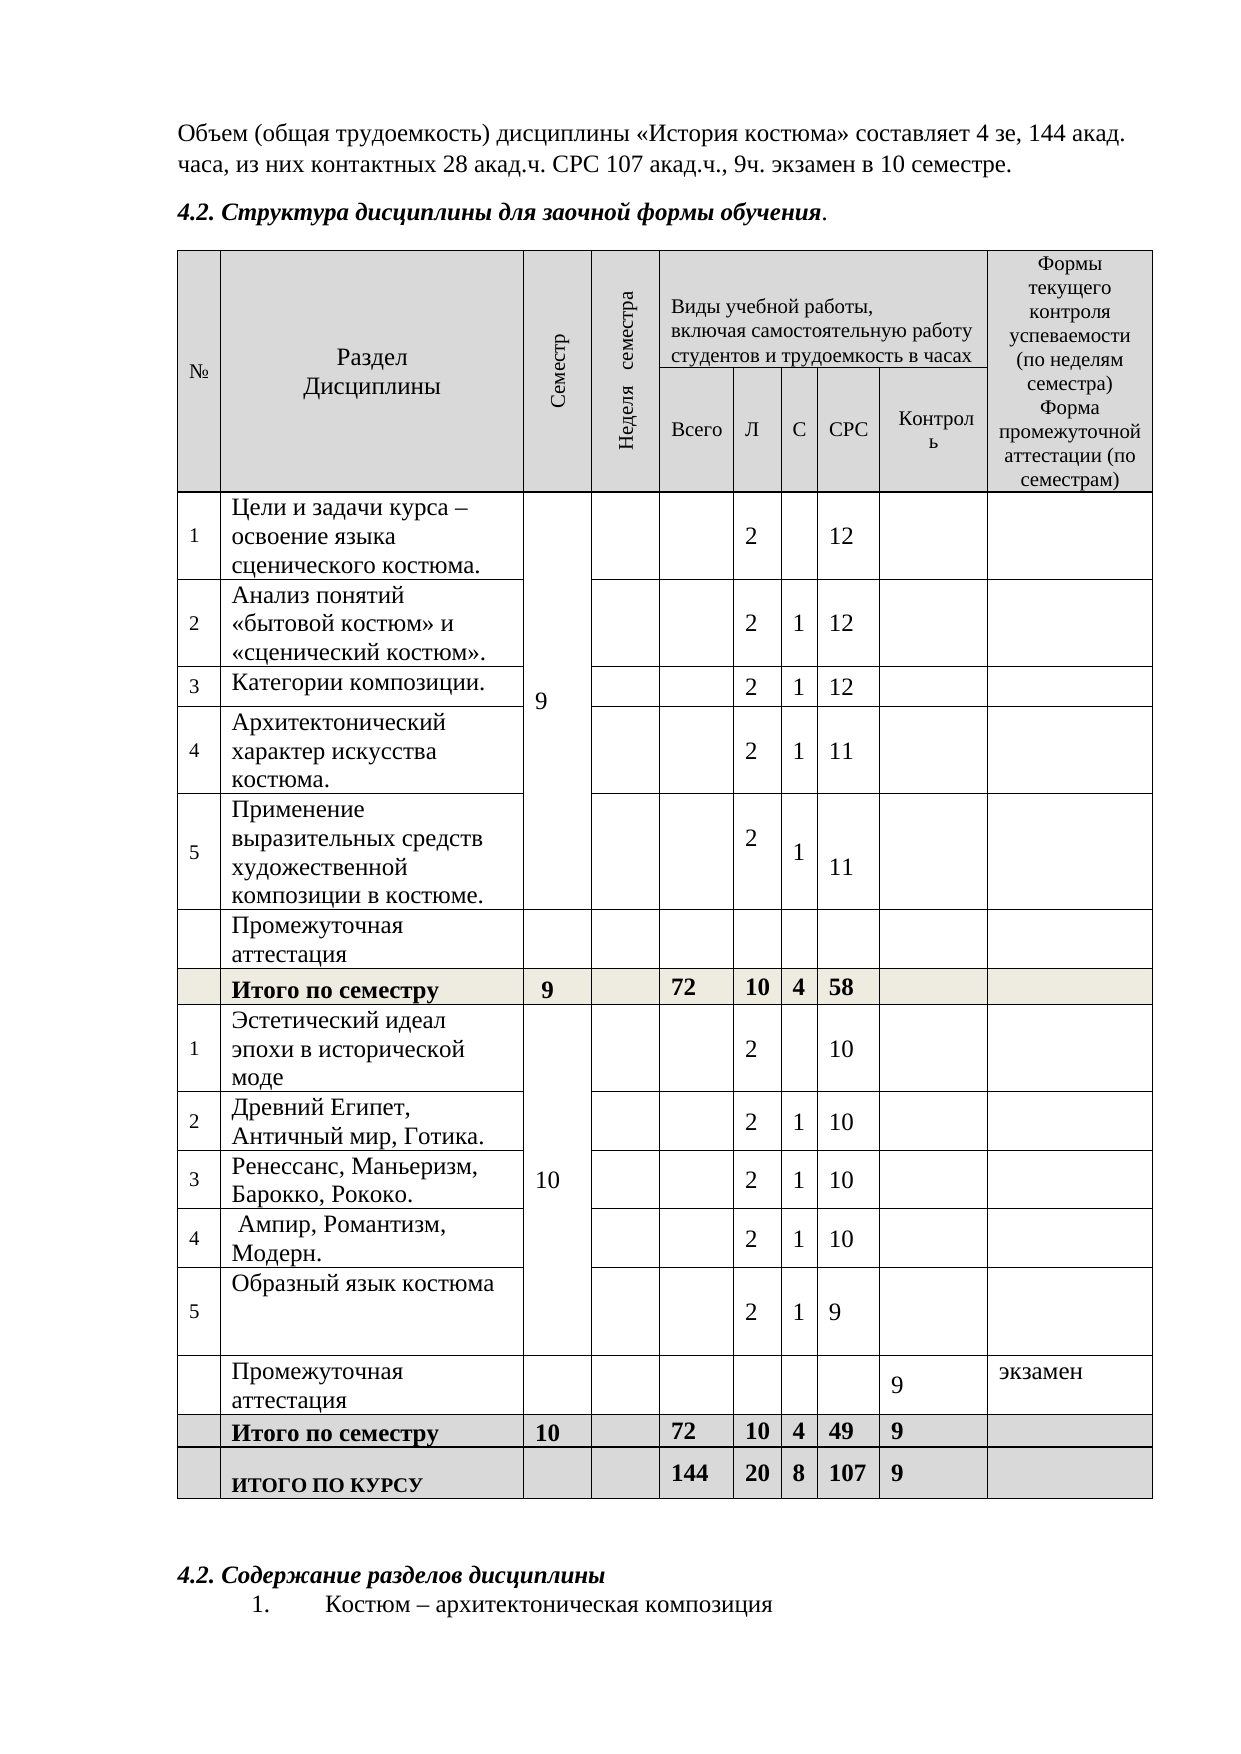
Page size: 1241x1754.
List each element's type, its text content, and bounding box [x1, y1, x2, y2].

table_cell 2 [734, 1092, 781, 1150]
table_cell [988, 1415, 1152, 1446]
table_cell [660, 1356, 733, 1414]
table_cell [660, 580, 733, 666]
table_header № [178, 251, 220, 491]
table_cell [592, 580, 659, 666]
table_cell [592, 1356, 659, 1414]
table_cell 72 [660, 1415, 733, 1446]
table_cell [880, 667, 987, 706]
table_cell [880, 1209, 987, 1267]
table_cell СРС [818, 368, 879, 491]
table_cell 144 [660, 1448, 733, 1498]
table_cell [592, 1005, 659, 1091]
table_cell [524, 1356, 591, 1414]
table_header Виды учебной работы, включая самостоятельную работу студентов и трудоемкость в часах [660, 251, 987, 367]
table_cell 9 [524, 493, 591, 909]
table_cell 1 [782, 1151, 817, 1208]
table_cell 10 [818, 1209, 879, 1267]
table_cell 10 [818, 1005, 879, 1091]
table_cell [660, 1209, 733, 1267]
table_cell Архитектонический характер искусства костюма. [221, 707, 523, 793]
table_cell [988, 1448, 1152, 1498]
table_cell [988, 1092, 1152, 1150]
table_cell Контроль [880, 368, 987, 491]
table_cell 1 [782, 580, 817, 666]
table_cell 2 [734, 1209, 781, 1267]
table_cell [178, 1448, 220, 1498]
table_cell 1 [782, 794, 817, 909]
table_cell [988, 1005, 1152, 1091]
table_cell 10 [818, 1092, 879, 1150]
table_cell 9 [818, 1268, 879, 1325]
table_cell Итого по семестру [221, 1415, 523, 1446]
table_cell [880, 823, 987, 909]
table_cell [660, 493, 733, 579]
table_cell 1 [178, 1005, 220, 1091]
table_cell 20 [734, 1448, 781, 1498]
table_cell 2 [734, 580, 781, 666]
table_cell [592, 910, 659, 968]
table_cell 2 [734, 794, 781, 909]
table_cell [178, 910, 220, 968]
table_cell [880, 707, 987, 793]
table_cell [734, 1356, 781, 1414]
table_cell [880, 493, 987, 579]
table_cell [592, 1415, 659, 1446]
table_cell Эстетический идеал эпохи в исторической моде [221, 1005, 523, 1091]
table_cell 3 [178, 667, 220, 706]
table_cell 9 [880, 1448, 987, 1498]
table_cell 58 [818, 969, 879, 1004]
table_cell 2 [734, 493, 781, 579]
table_cell [660, 794, 733, 909]
table_cell Всего [660, 368, 733, 491]
table_cell [782, 493, 817, 579]
table_cell [660, 667, 733, 706]
table_cell 12 [818, 493, 879, 579]
table_cell 2 [734, 1005, 781, 1091]
table_cell [660, 1092, 733, 1150]
table_cell [880, 1092, 987, 1150]
table_cell экзамен [988, 1356, 1152, 1414]
table_cell 4 [782, 969, 817, 1004]
table_cell Анализ понятий «бытовой костюм» и «сценический костюм». [221, 580, 523, 666]
table_cell 10 [734, 969, 781, 1004]
table_cell [880, 1268, 987, 1325]
table_cell [592, 1151, 659, 1208]
table_cell 10 [524, 1415, 591, 1446]
table_cell [660, 1268, 733, 1355]
table_header Неделя семестра [592, 251, 659, 491]
table_cell 1 [782, 1092, 817, 1150]
table_cell 9 [524, 969, 591, 1004]
table_cell 1 [782, 707, 817, 793]
table_cell [592, 1268, 659, 1355]
table_header Формы текущего контроля успеваемости (по неделям семестра) Форма промежуточной аттестации (по семестрам) [988, 251, 1152, 491]
table_cell [178, 969, 220, 1004]
table_cell [988, 910, 1152, 968]
table_cell [880, 1151, 987, 1208]
table_cell 2 [734, 707, 781, 793]
table_cell 10 [734, 1415, 781, 1446]
table_cell [660, 1005, 733, 1091]
table_cell 1 [178, 493, 220, 579]
table_cell 107 [818, 1448, 879, 1498]
text 4.2. Содержание разделов дисциплины [177, 1560, 1152, 1589]
table_cell ИТОГО ПО КУРСУ [221, 1448, 523, 1498]
table_cell 1 [782, 667, 817, 706]
table_cell Л [734, 368, 781, 491]
table_cell 10 [524, 1005, 591, 1355]
table_cell [818, 1325, 879, 1355]
table_cell [818, 794, 879, 823]
table_cell Промежуточная аттестация [221, 910, 523, 968]
table_cell 2 [178, 1092, 220, 1150]
table_cell [988, 1151, 1152, 1208]
table_cell [988, 1268, 1152, 1355]
table_cell [592, 1209, 659, 1267]
table_cell [818, 910, 879, 968]
table_cell 2 [734, 667, 781, 706]
table_header Раздел Дисциплины [221, 251, 523, 491]
table_cell 3 [178, 1151, 220, 1208]
table_cell 2 [734, 1268, 781, 1355]
table_cell 4 [178, 707, 220, 793]
table_cell [782, 1356, 817, 1414]
text 4.2. Структура дисциплины для заочной формы обучения. [177, 197, 1152, 226]
table_cell [880, 969, 987, 1004]
table_cell [592, 794, 659, 909]
table_cell [880, 910, 987, 968]
table_cell [988, 794, 1152, 909]
table_cell [592, 1448, 659, 1498]
table_cell 8 [782, 1448, 817, 1498]
table_cell [880, 580, 987, 666]
table_cell 1 [782, 1209, 817, 1267]
table_cell [592, 667, 659, 706]
table_cell 2 [734, 1151, 781, 1208]
table_cell [988, 580, 1152, 666]
table_cell [178, 1356, 220, 1414]
table_cell [524, 1448, 591, 1498]
table_cell [988, 493, 1152, 579]
table_cell [734, 910, 781, 968]
table_cell [592, 969, 659, 1004]
table_cell Применение выразительных средств художественной композиции в костюме. [221, 794, 523, 909]
table_cell [782, 1005, 817, 1091]
table_cell [178, 1415, 220, 1446]
table_cell 9 [880, 1415, 987, 1446]
table_cell 11 [818, 707, 879, 793]
table_cell [592, 707, 659, 793]
table_cell Ренессанс, Маньеризм, Барокко, Рококо. [221, 1151, 523, 1208]
table_cell 12 [818, 580, 879, 666]
text 1. Костюм – архитектоническая композиция [177, 1589, 1152, 1618]
table_cell 2 [178, 580, 220, 666]
table_cell [524, 910, 591, 968]
table_cell [818, 1356, 879, 1414]
table_header Семестр [524, 251, 591, 491]
table_cell [782, 910, 817, 968]
table_cell [660, 707, 733, 793]
table_cell 5 [178, 794, 220, 909]
table_cell [988, 707, 1152, 793]
table_cell 72 [660, 969, 733, 1004]
table_cell 5 [178, 1268, 220, 1355]
table_cell [880, 1325, 987, 1355]
table_cell Цели и задачи курса – освоение языка сценического костюма. [221, 493, 523, 579]
table_cell С [782, 368, 817, 491]
table_cell [988, 1209, 1152, 1267]
table_cell [660, 1151, 733, 1208]
table_cell Итого по семестру [221, 969, 523, 1004]
table_cell [660, 910, 733, 968]
table_cell 49 [818, 1415, 879, 1446]
table_cell [880, 1005, 987, 1091]
table_cell Промежуточная аттестация [221, 1356, 523, 1414]
table_cell 12 [818, 667, 879, 706]
table_cell 9 [880, 1356, 987, 1414]
table_cell [988, 667, 1152, 706]
text Объем (общая трудоемкость) дисциплины «История костюма» составляет 4 зе, 144 акад. часа, из них контактных 28 акад.ч. СРС 107 акад.ч., 9ч. экзамен в 10 семестре. [177, 118, 1152, 178]
table_cell Категории композиции. [221, 667, 523, 706]
table_cell Образный язык костюма [221, 1268, 523, 1355]
table_cell 4 [178, 1209, 220, 1267]
table_cell [592, 1092, 659, 1150]
table_cell 1 [782, 1268, 817, 1355]
table_cell [592, 493, 659, 579]
table_cell [988, 969, 1152, 1004]
table_cell 11 [818, 823, 879, 909]
table_cell [880, 794, 987, 823]
table_cell 4 [782, 1415, 817, 1446]
table_cell Древний Египет, Античный мир, Готика. [221, 1092, 523, 1150]
table_cell 10 [818, 1151, 879, 1208]
table_cell Ампир, Романтизм, Модерн. [221, 1209, 523, 1267]
